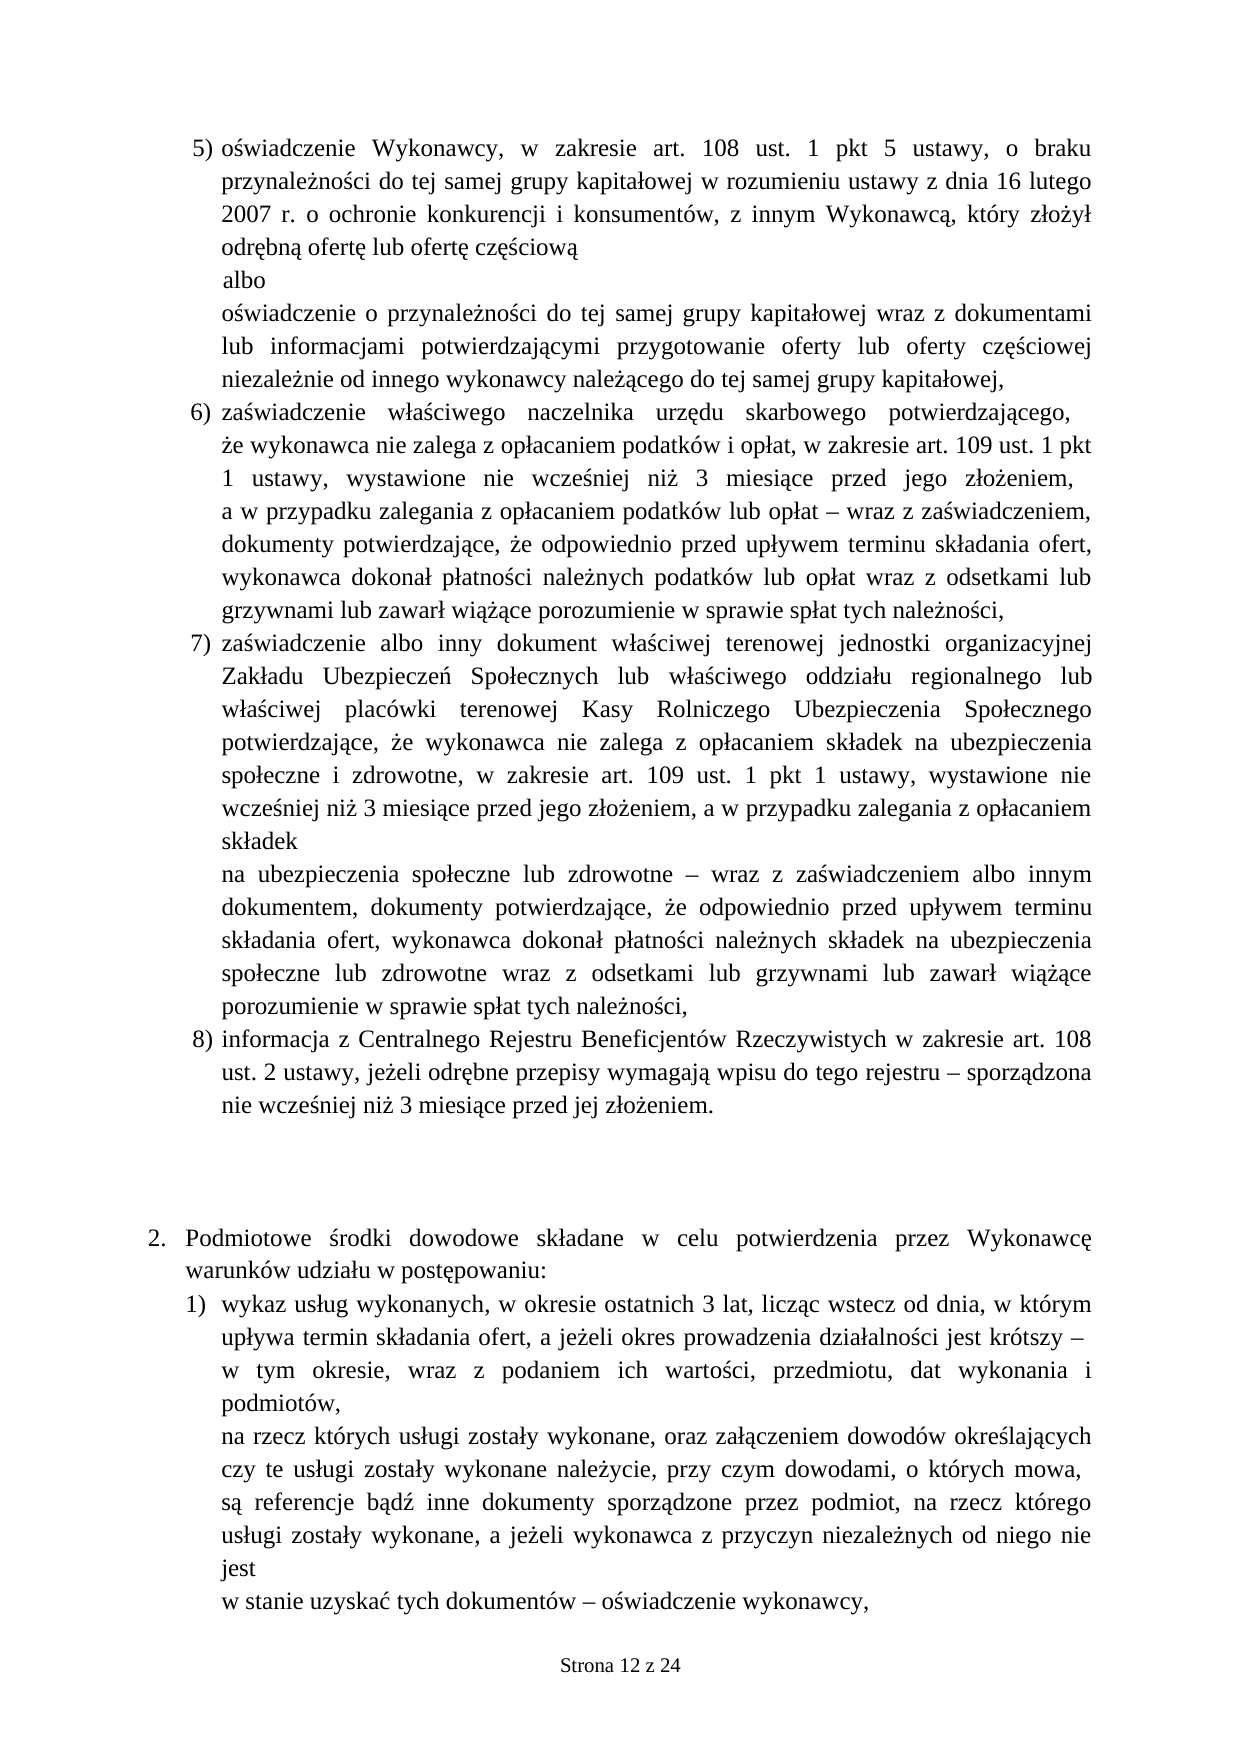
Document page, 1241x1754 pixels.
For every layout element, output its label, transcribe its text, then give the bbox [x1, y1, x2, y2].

text 8) informacja z Centralnego Rejestru Beneficjentów Rzeczywistych w zakresie art. 108 ust. 2 ustawy, jeżeli odrębne przepisy wymagają wpisu do tego rejestru – sporządzona nie wcześniej niż 3 miesiące przed jej złożeniem. [192, 1024, 1093, 1119]
text 6) zaświadczenie właściwego naczelnika urzędu skarbowego potwierdzającego, że wykonawca nie zalega z opłacaniem podatków i opłat, w zakresie art. 109 ust. 1 pkt 1 ustawy, wystawione nie wcześniej niż 3 miesiące przed jego złożeniem, a w przypadku zalegania z opłacaniem podatków lub opłat – wraz z zaświadczeniem, dokumenty potwierdzające, że odpowiednio przed upływem terminu składania ofert, wykonawca dokonał płatności należnych podatków lub opłat wraz z odsetkami lub grzywnami lub zawarł wiążące porozumienie w sprawie spłat tych należności, [184, 397, 1093, 624]
text 5) oświadczenie Wykonawcy, w zakresie art. 108 ust. 1 pkt 5 ustawy, o braku przynależności do tej samej grupy kapitałowej w rozumieniu ustawy z dnia 16 lutego 2007 r. o ochronie konkurencji i konsumentów, z innym Wykonawcą, który złożył odrębną ofertę lub ofertę częściową [148, 133, 1093, 261]
text 2. Podmiotowe środki dowodowe składane w celu potwierdzenia przez Wykonawcę warunków udziału w postępowaniu: [148, 1223, 1093, 1284]
text na rzecz których usługi zostały wykonane, oraz załączeniem dowodów określających czy te usługi zostały wykonane należycie, przy czym dowodami, o których mowa, są referencje bądź inne dokumenty sporządzone przez podmiot, na rzecz którego usługi zostały wykonane, a jeżeli wykonawca z przyczyn niezależnych od niego nie jest w stanie uzyskać tych dokumentów – oświadczenie wykonawcy, [221, 1421, 1093, 1614]
text 7) zaświadczenie albo inny dokument właściwej terenowej jednostki organizacyjnej Zakładu Ubezpieczeń Społecznych lub właściwego oddziału regionalnego lub właściwej placówki terenowej Kasy Rolniczego Ubezpieczenia Społecznego potwierdzające, że wykonawca nie zalega z opłacaniem składek na ubezpieczenia społeczne i zdrowotne, w zakresie art. 109 ust. 1 pkt 1 ustawy, wystawione nie wcześniej niż 3 miesiące przed jego złożeniem, a w przypadku zalegania z opłacaniem składek na ubezpieczenia społeczne lub zdrowotne – wraz z zaświadczeniem albo innym dokumentem, dokumenty potwierdzające, że odpowiednio przed upływem terminu składania ofert, wykonawca dokonał płatności należnych składek na ubezpieczenia społeczne lub zdrowotne wraz z odsetkami lub grzywnami lub zawarł wiążące porozumienie w sprawie spłat tych należności, [184, 628, 1093, 1020]
text albo [148, 265, 1093, 294]
text oświadczenie o przynależności do tej samej grupy kapitałowej wraz z dokumentami lub informacjami potwierdzającymi przygotowanie oferty lub oferty częściowej niezależnie od innego wykonawcy należącego do tej samej grupy kapitałowej, [184, 298, 1093, 393]
text 1) wykaz usług wykonanych, w okresie ostatnich 3 lat, licząc wstecz od dnia, w którym upływa termin składania ofert, a jeżeli okres prowadzenia działalności jest krótszy – w tym okresie, wraz z podaniem ich wartości, przedmiotu, dat wykonania i podmiotów, [185, 1289, 1093, 1416]
